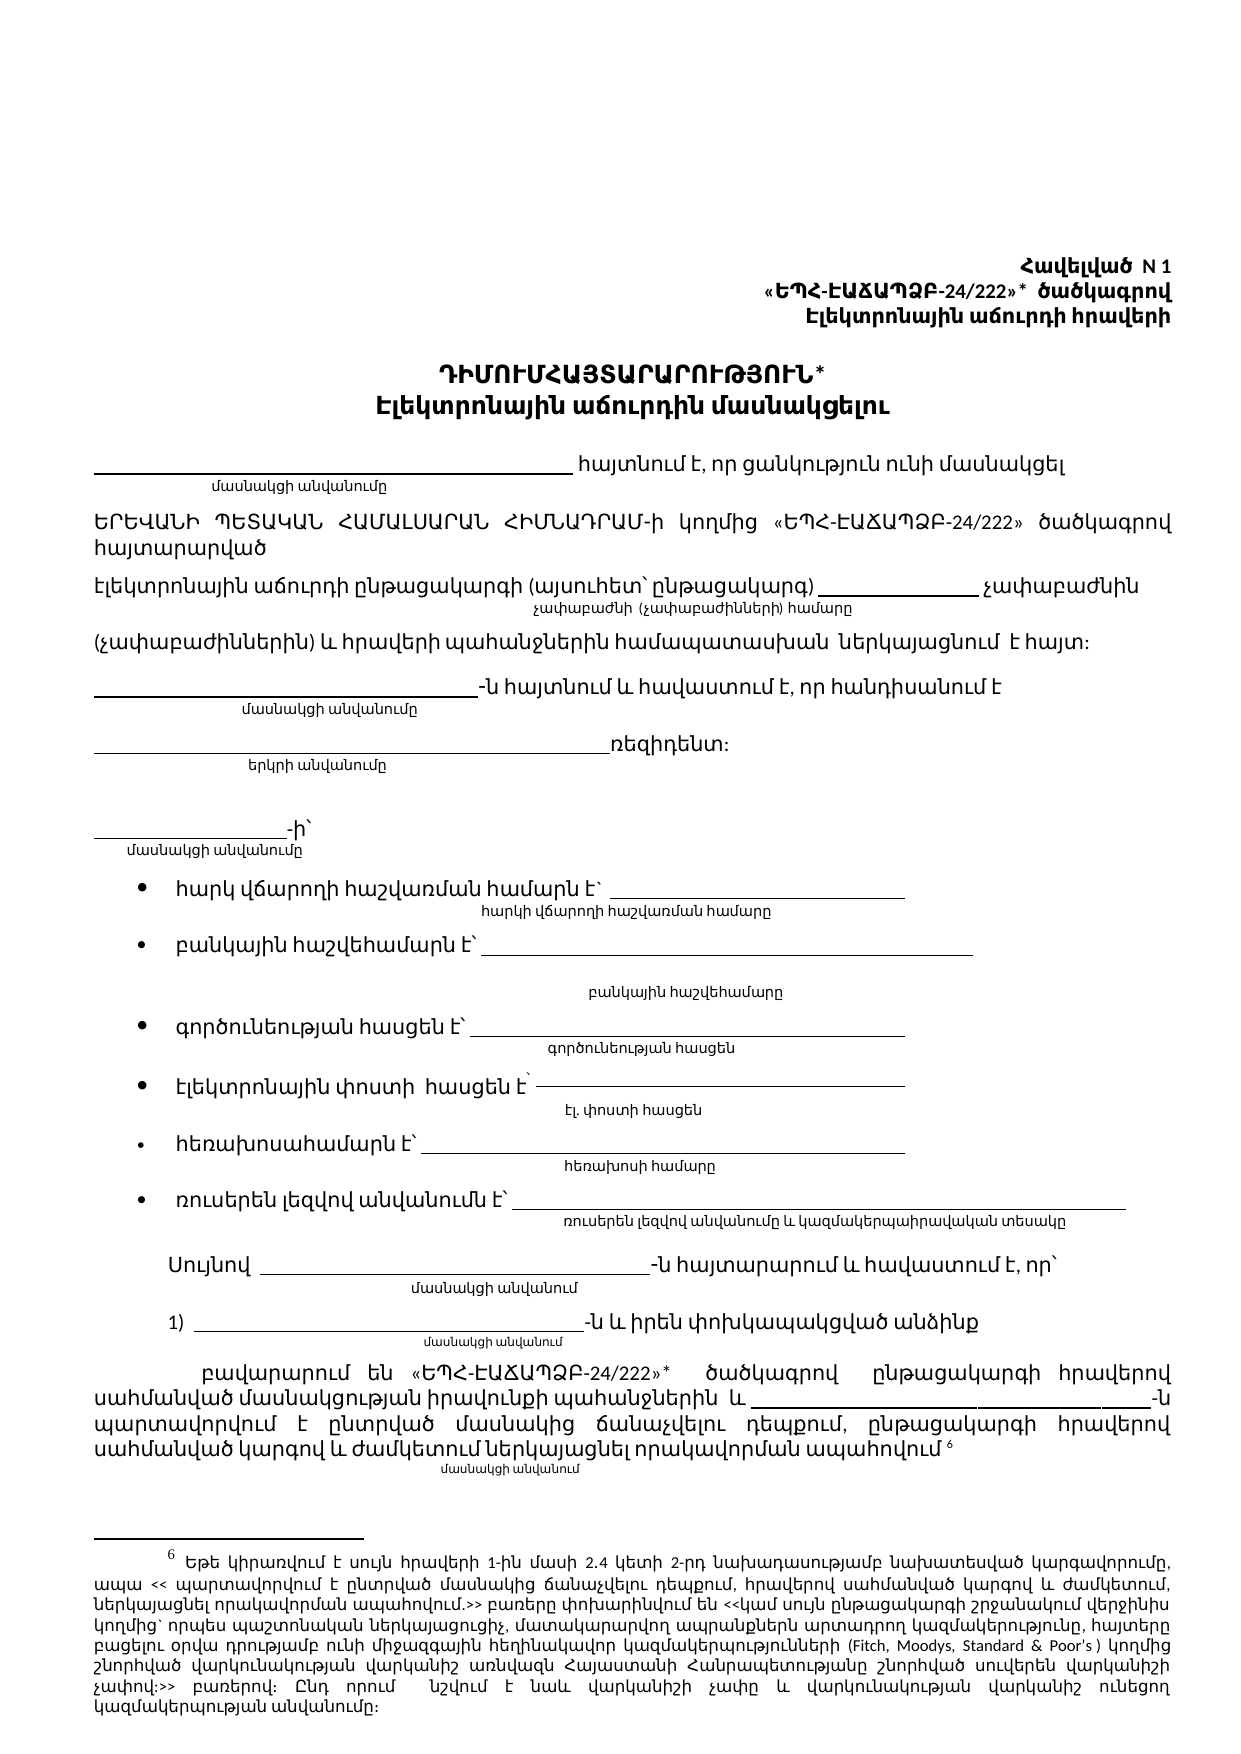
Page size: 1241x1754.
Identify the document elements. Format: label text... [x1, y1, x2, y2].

text մասնակցի անվանում [94, 1462, 1171, 1487]
text բավարարում են «ԵՊՀ-ԷԱՃԱՊՁԲ-24/222»* ծածկագրով ընթացակարգի հրավերով սահմանված մասնակցության իրավունքի պահանջներին և -ն պարտավորվում է ընտրված մասնակից ճանաչվելու դեպքում, ընթացակարգի հրավերով սահմանված կարգով և ժամկետում ներկայացնել որակավորման ապահովում [94, 1360, 1171, 1462]
text մասնակցի անվանումը [94, 701, 1171, 731]
text ԴԻՄՈՒՄՀԱՅՏԱՐԱՐՈՒԹՅՈՒՆ* [94, 360, 1171, 390]
text բանկային հաշվեհամարը [94, 983, 1171, 1014]
list հեռախոսահամարն է՝ [138, 1131, 1171, 1157]
list ռուսերեն լեզվով անվանումն է՝ [138, 1187, 1171, 1213]
text Հավելված N 1 [94, 253, 1171, 278]
text էլ. փոստի հասցեն [94, 1101, 1171, 1131]
text Էլեկտրոնային աճուրդի հրավերի [94, 304, 1171, 329]
text -ն հայտնում և հավաստում է, որ հանդիսանում է [94, 670, 1171, 701]
text մասնակցի անվանումը [94, 477, 1171, 507]
text մասնակցի անվանում [94, 1335, 1171, 1360]
list էլեկտրոնային փոստի հասցեն է՝ [138, 1070, 1171, 1101]
text Սույնով -ն հայտարարում և հավաստում է, որ՝ [94, 1248, 1171, 1279]
list գործունեության հասցեն է՝ [138, 1014, 1171, 1040]
text (չափաբաժիններին) և հրավերի պահանջներին համապատասխան ներկայացնում է հայտ: [94, 629, 1171, 655]
text 1) -ն և իրեն փոխկապակցված անձինք [94, 1309, 1171, 1335]
text մասնակցի անվանումը [94, 841, 1171, 872]
text ռուսերեն լեզվով անվանումը և կազմակերպաիրավական տեսակը [94, 1213, 1171, 1243]
list հարկ վճարողի հաշվառման համարն է` [138, 872, 1171, 902]
subtitle Էլեկտրոնային աճուրդին մասնակցելու [94, 390, 1171, 421]
text -ի՝ [94, 816, 1171, 841]
text մասնակցի անվանում [94, 1279, 1171, 1309]
text երկրի անվանումը [94, 756, 1171, 787]
text հարկի վճարողի հաշվառման համարը [94, 902, 1171, 933]
text հայտնում է, որ ցանկություն ունի մասնակցել [94, 451, 1171, 477]
text գործունեության հասցեն [94, 1040, 1171, 1070]
text ռեզիդենտ: [94, 731, 1171, 756]
text չափաբաժնի (չափաբաժինների) համարը [94, 599, 1171, 629]
text «ԵՊՀ-ԷԱՃԱՊՁԲ-24/222»* ծածկագրով [94, 278, 1171, 304]
text հեռախոսի համարը [462, 1157, 1171, 1187]
text ԵՐԵՎԱՆԻ ՊԵՏԱԿԱՆ ՀԱՄԱԼՍԱՐԱՆ ՀԻՄՆԱԴՐԱՄ-ի կողմից «ԵՊՀ-ԷԱՃԱՊՁԲ-24/222» ծածկագրով հայտարարված [94, 507, 1171, 561]
list բանկային հաշվեհամարն է՝ [138, 933, 1171, 983]
text էլեկտրոնային աճուրդի ընթացակարգի (այսուհետ՝ ընթացակարգ) չափաբաժնին [94, 573, 1171, 599]
